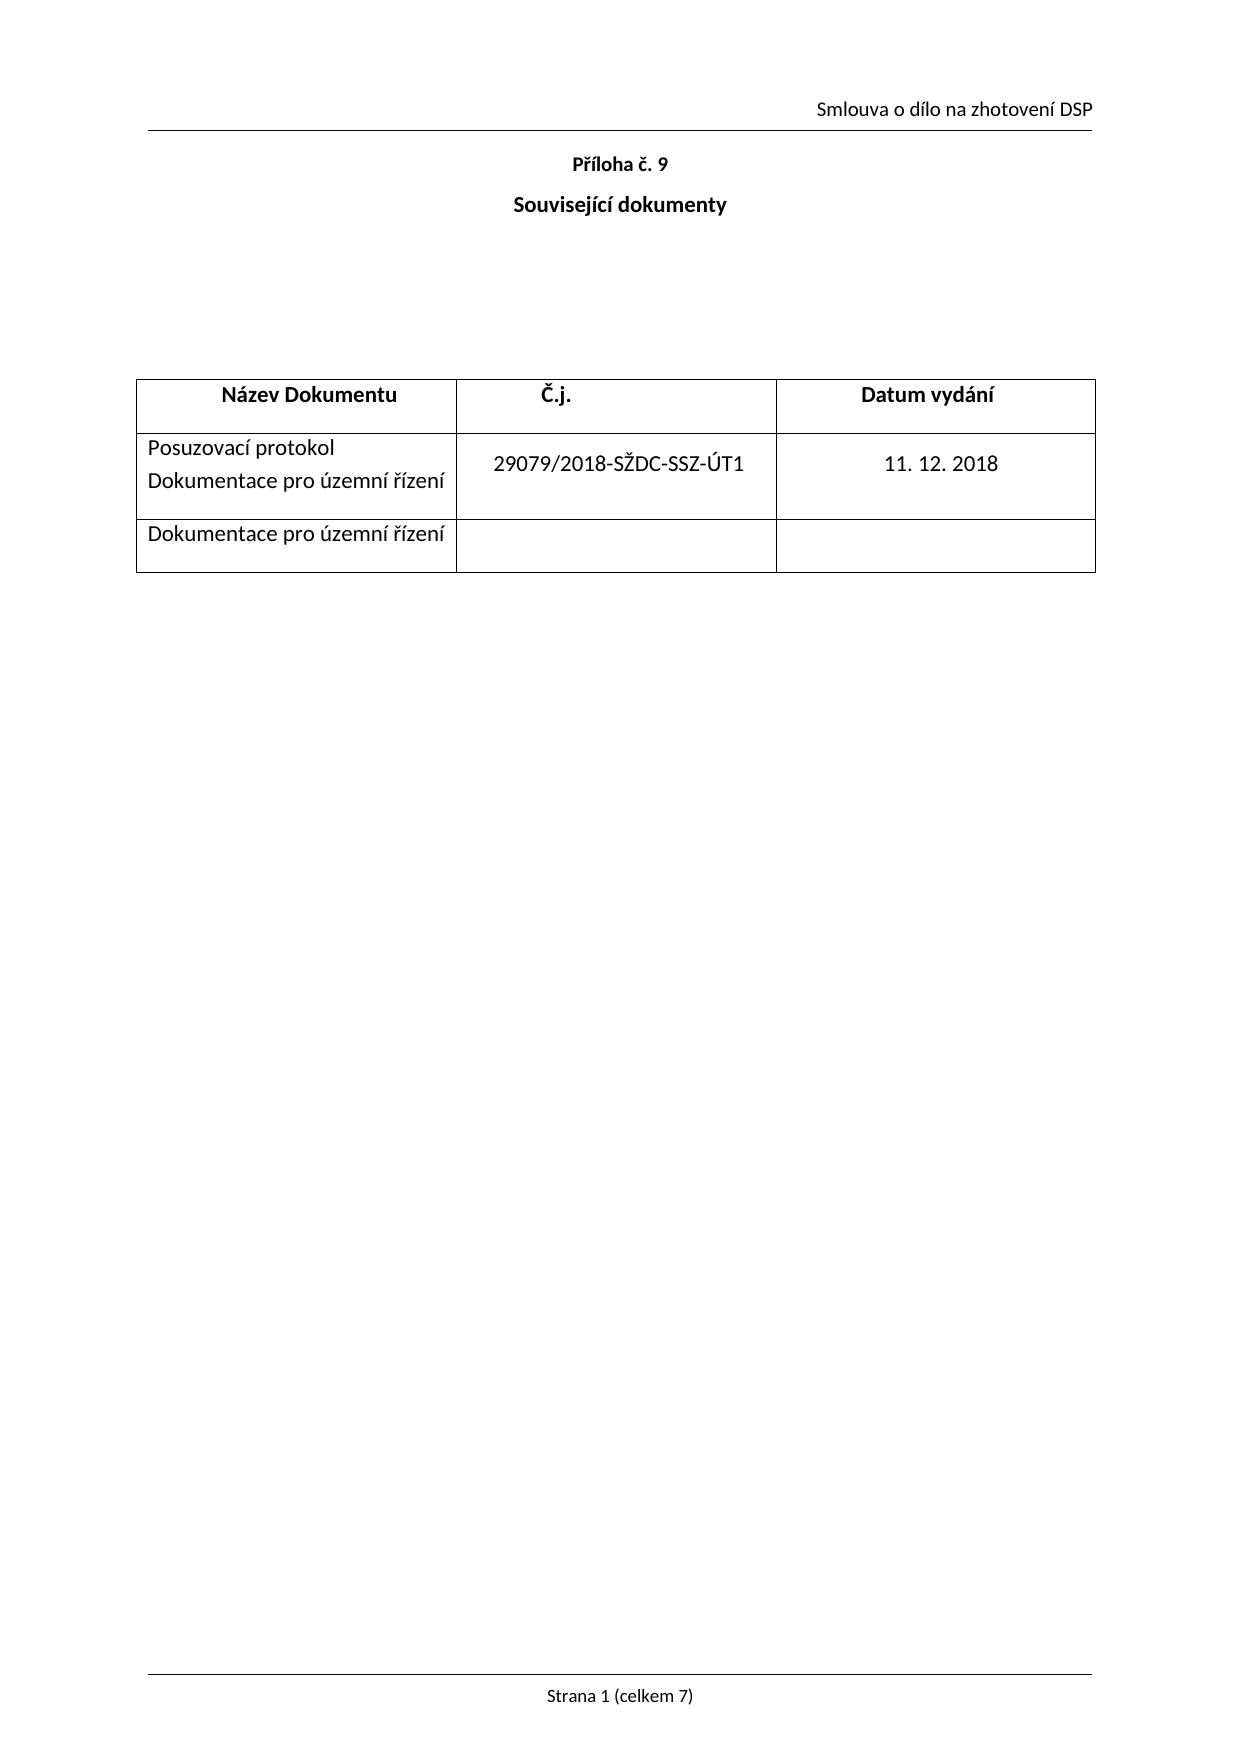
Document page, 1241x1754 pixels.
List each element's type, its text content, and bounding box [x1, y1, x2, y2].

table_cell [457, 520, 776, 572]
table_cell Dokumentace pro územní řízení [137, 520, 456, 572]
table_header Název Dokumentu [137, 380, 456, 432]
table_cell 11. 12. 2018 [777, 434, 1095, 518]
table_cell [777, 520, 1095, 572]
table_header Datum vydání [777, 380, 1095, 432]
table_cell 29079/2018-SŽDC-SSZ-ÚT1 [457, 434, 776, 518]
table_cell Posuzovací protokol Dokumentace pro územní řízení [137, 434, 456, 518]
text Příloha č. 9 [148, 148, 1092, 177]
text Související dokumenty [148, 189, 1092, 218]
table_header Č.j. [457, 380, 776, 432]
